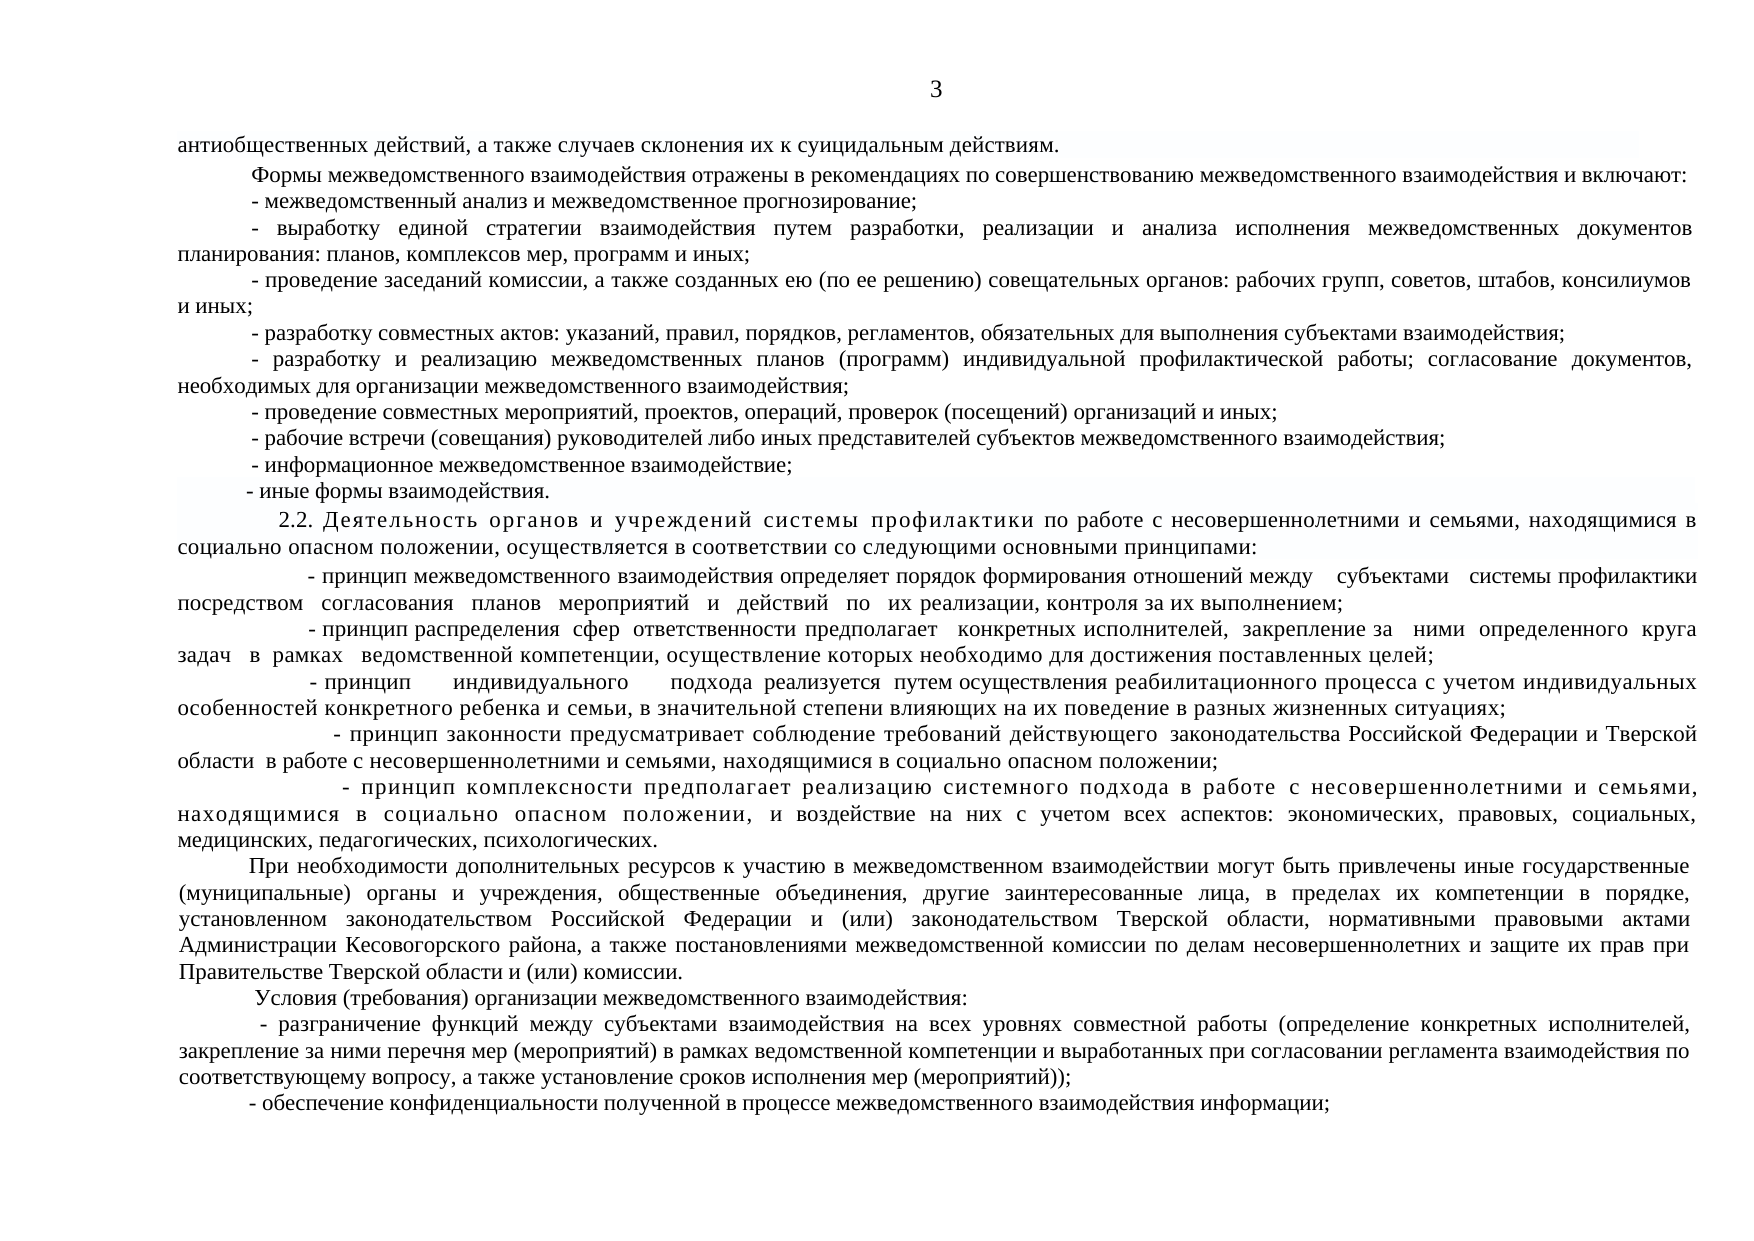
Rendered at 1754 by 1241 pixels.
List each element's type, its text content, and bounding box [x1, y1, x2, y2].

text - выработку единой стратегии взаимодействия путем разработки, реализации и анализа исполнения межведомственных документов планирования: планов, комплексов мер, программ и иных; [177, 213, 1695, 266]
text - принцип законности предусматривает соблюдение требований действующего законодательства Российской Федерации и Тверской области в работе с несовершеннолетними и семьями, находящимися в социально опасном положении; [177, 721, 1698, 773]
text При необходимости дополнительных ресурсов к участию в межведомственном взаимодействии могут быть привлечены иные государственные (муниципальные) органы и учреждения, общественные объединения, другие заинтересованные лица, в пределах их компетенции в порядке, установленном законодательством Российской Федерации и (или) законодательством Тверской области, нормативными правовыми актами Администрации Кесовогорского района, а также постановлениями межведомственной комиссии по делам несовершеннолетних и защите их прав при Правительстве Тверской области и (или) комиссии. [179, 852, 1693, 984]
text антиобщественных действий, а также случаев склонения их к суицидальным действиям. [177, 131, 1639, 158]
text - принцип межведомственного взаимодействия определяет порядок формирования отношений между субъектами системы профилактики посредством согласования планов мероприятий и действий по их реализации, контроля за их выполнением; [177, 562, 1698, 615]
text - разграничение функций между субъектами взаимодействия на всех уровнях совместной работы (определение конкретных исполнителей, закрепление за ними перечня мер (мероприятий) в рамках ведомственной компетенции и выработанных при согласовании регламента взаимодействия по соответствующему вопросу, а также установление сроков исполнения мер (мероприятий)); [179, 1010, 1693, 1089]
text - обеспечение конфиденциальности полученной в процессе межведомственного взаимодействия информации; [179, 1089, 1693, 1116]
text - проведение совместных мероприятий, проектов, операций, проверок (посещений) организаций и иных; [177, 398, 1695, 424]
text 2.2. Деятельность органов и учреждений системы профилактики по работе с несовершеннолетними и семьями, находящимися в социально опасном положении, осуществляется в соответствии со следующими основными принципами: [177, 507, 1698, 559]
text - иные формы взаимодействия. [177, 477, 1695, 503]
text - принцип индивидуального подхода реализуется путем осуществления реабилитационного процесса с учетом индивидуальных особенностей конкретного ребенка и семьи, в значительной степени влияющих на их поведение в разных жизненных ситуациях; [177, 668, 1698, 721]
text Формы межведомственного взаимодействия отражены в рекомендациях по совершенствованию межведомственного взаимодействия и включают: [177, 161, 1695, 187]
text - информационное межведомственное взаимодействие; [177, 451, 1695, 477]
text - принцип распределения сфер ответственности предполагает конкретных исполнителей, закрепление за ними определенного круга задач в рамках ведомственной компетенции, осуществление которых необходимо для достижения поставленных целей; [177, 615, 1698, 668]
text Условия (требования) организации межведомственного взаимодействия: [179, 984, 1693, 1010]
text - межведомственный анализ и межведомственное прогнозирование; [177, 187, 1695, 213]
text - разработку и реализацию межведомственных планов (программ) индивидуальной профилактической работы; согласование документов, необходимых для организации межведомственного взаимодействия; [177, 345, 1695, 398]
text - разработку совместных актов: указаний, правил, порядков, регламентов, обязательных для выполнения субъектами взаимодействия; [177, 319, 1695, 345]
text - принцип комплексности предполагает реализацию системного подхода в работе с несовершеннолетними и семьями, находящимися в социально опасном положении, и воздействие на них с учетом всех аспектов: экономических, правовых, социальных, медицинских, педагогических, психологических. [177, 773, 1698, 852]
text - рабочие встречи (совещания) руководителей либо иных представителей субъектов межведомственного взаимодействия; [177, 424, 1695, 451]
text - проведение заседаний комиссии, а также созданных ею (по ее решению) совещательных органов: рабочих групп, советов, штабов, консилиумов и иных; [177, 266, 1695, 319]
